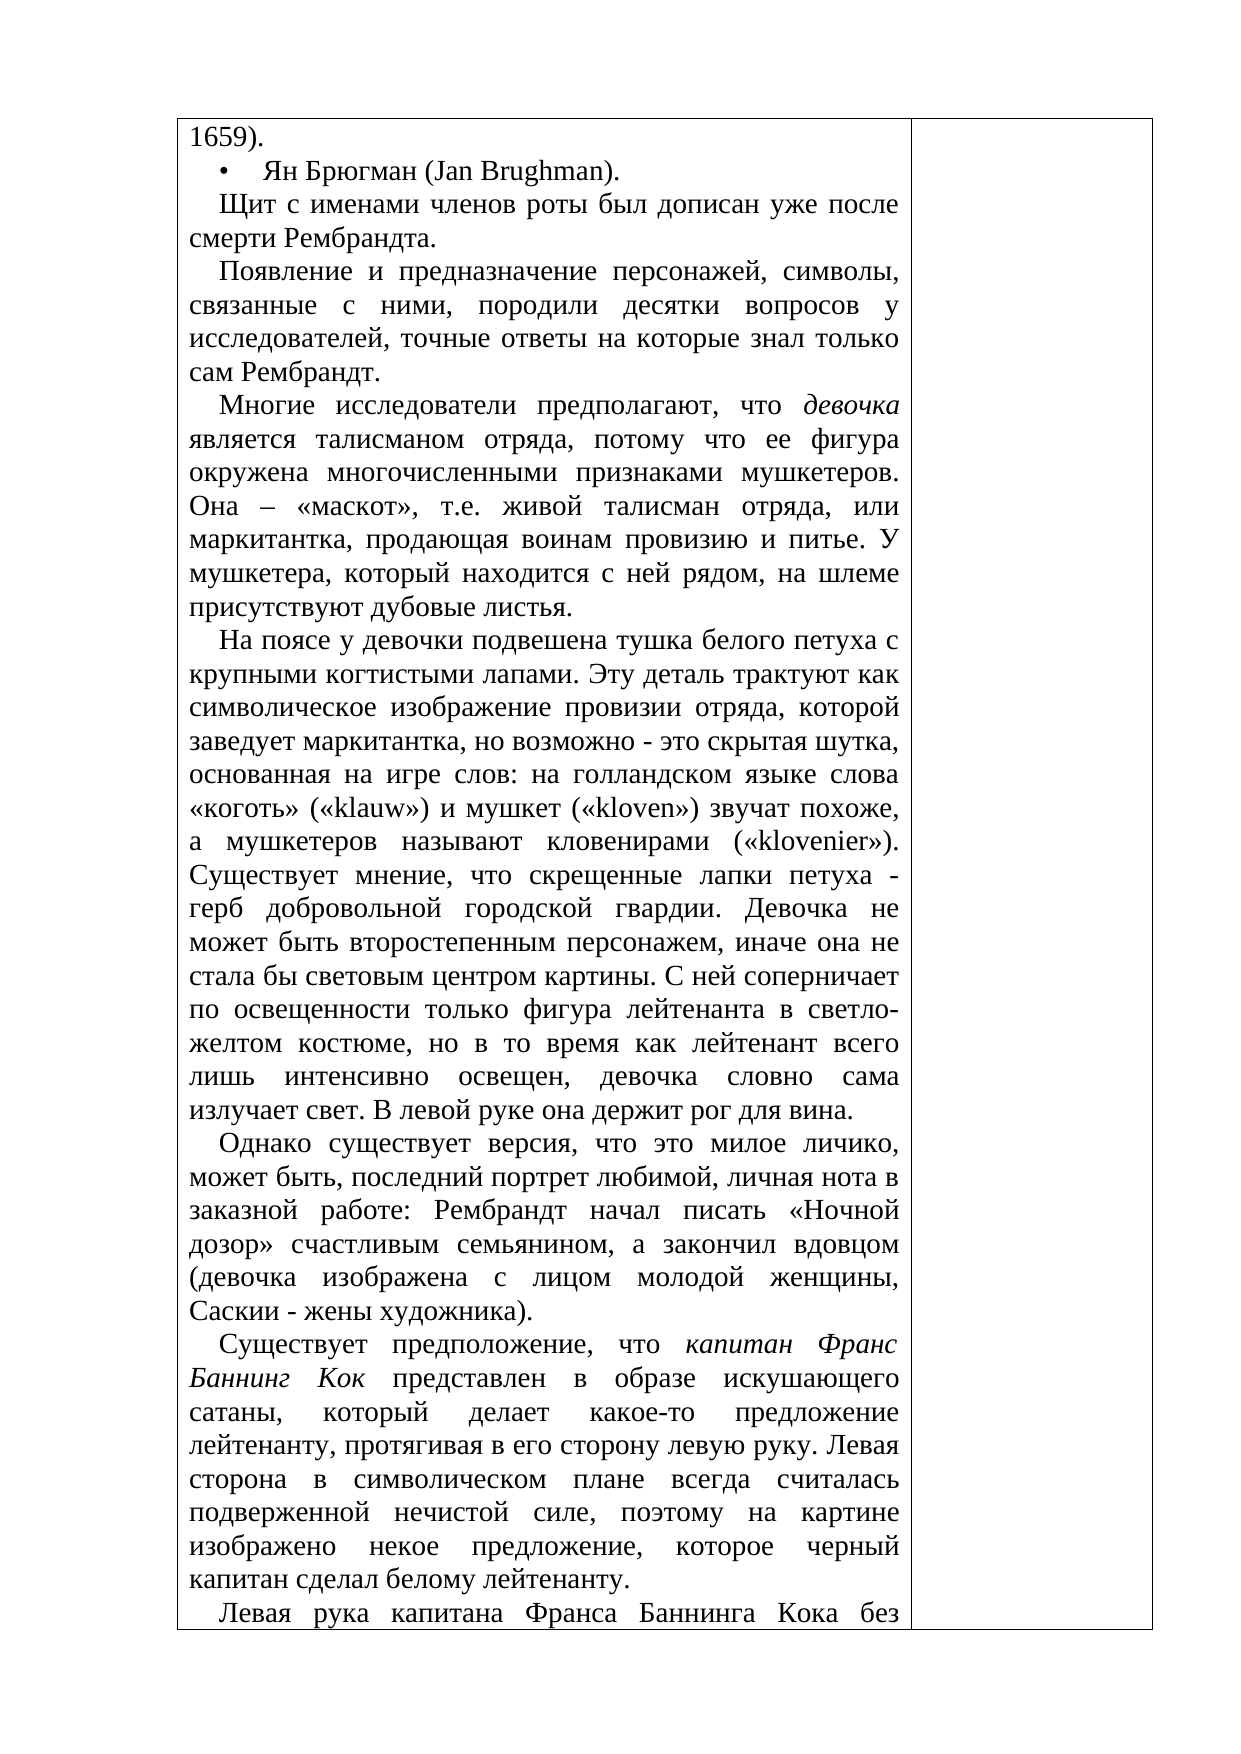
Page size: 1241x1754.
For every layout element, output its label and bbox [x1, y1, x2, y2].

table_cell [178, 119, 911, 1628]
table_cell [912, 119, 1152, 1628]
